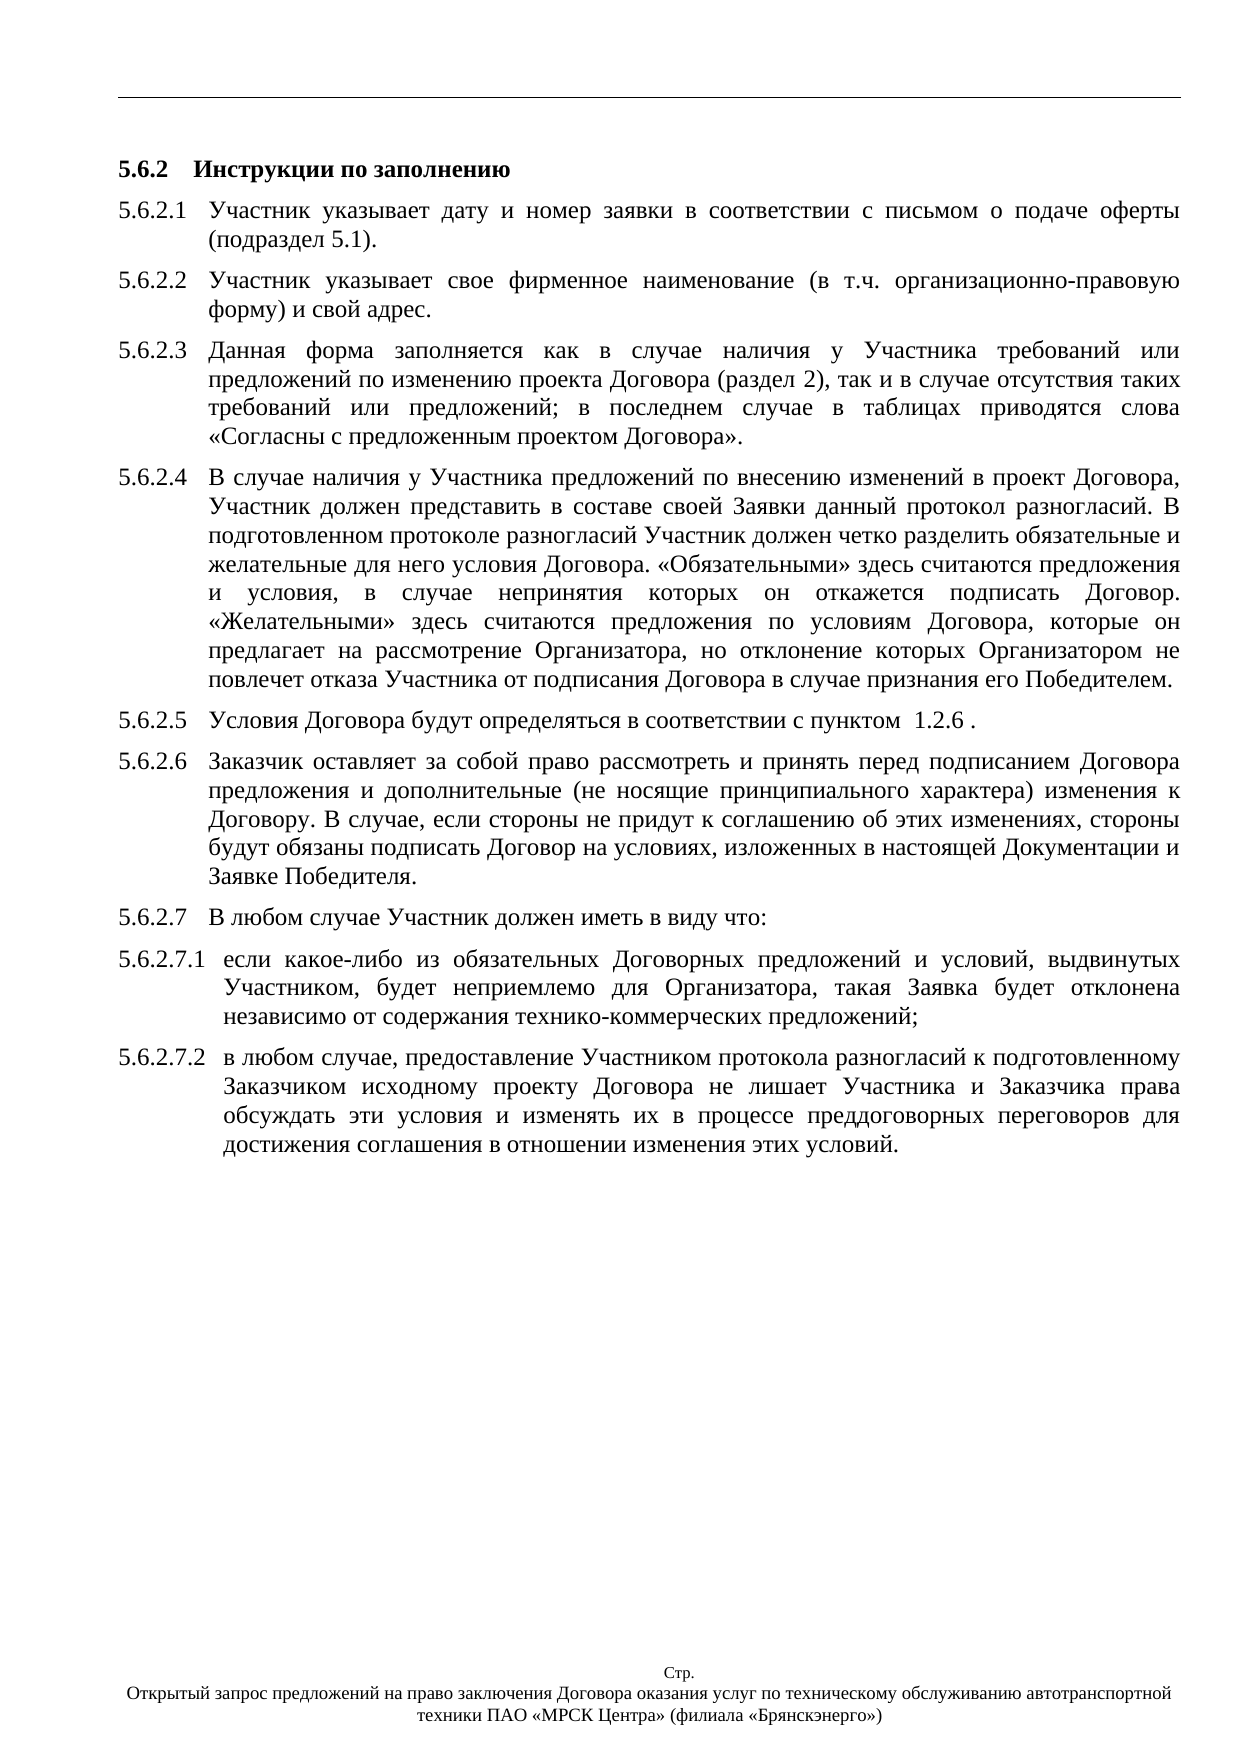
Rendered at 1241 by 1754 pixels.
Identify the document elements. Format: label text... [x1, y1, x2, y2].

list Условия Договора будут определяться в соответствии с пунктом 1.2.6 . [118, 705, 1181, 734]
list в любом случае, предоставление Участником протокола разногласий к подготовленному Заказчиком исходному проекту Договора не лишает Участника и Заказчика права обсуждать эти условия и изменять их в процессе преддоговорных переговоров для достижения соглашения в отношении изменения этих условий. [118, 1042, 1181, 1157]
list Участник указывает дату и номер заявки в соответствии с письмом о подаче оферты (подраздел 5.1). [118, 195, 1181, 252]
list Заказчик оставляет за собой право рассмотреть и принять перед подписанием Договора предложения и дополнительные (не носящие принципиального характера) изменения к Договору. В случае, если стороны не придут к соглашению об этих изменениях, стороны будут обязаны подписать Договор на условиях, изложенных в настоящей Документации и Заявке Победителя. [118, 746, 1181, 890]
list Участник указывает свое фирменное наименование (в т.ч. организационно-правовую форму) и свой адрес. [118, 265, 1181, 322]
list В любом случае Участник должен иметь в виду что: [118, 902, 1181, 931]
list Данная форма заполняется как в случае наличия у Участника требований или предложений по изменению проекта Договора (раздел 2), так и в случае отсутствия таких требований или предложений; в последнем случае в таблицах приводятся слова «Согласны с предложенным проектом Договора». [118, 335, 1181, 450]
subtitle Инструкции по заполнению [118, 154, 1181, 182]
list если какое-либо из обязательных Договорных предложений и условий, выдвинутых Участником, будет неприемлемо для Организатора, такая Заявка будет отклонена независимо от содержания технико-коммерческих предложений; [118, 944, 1181, 1030]
list В случае наличия у Участника предложений по внесению изменений в проект Договора, Участник должен представить в составе своей Заявки данный протокол разногласий. В подготовленном протоколе разногласий Участник должен четко разделить обязательные и желательные для него условия Договора. «Обязательными» здесь считаются предложения и условия, в случае непринятия которых он откажется подписать Договор. «Желательными» здесь считаются предложения по условиям Договора, которые он предлагает на рассмотрение Организатора, но отклонение которых Организатором не повлечет отказа Участника от подписания Договора в случае признания его Победителем. [118, 462, 1181, 692]
